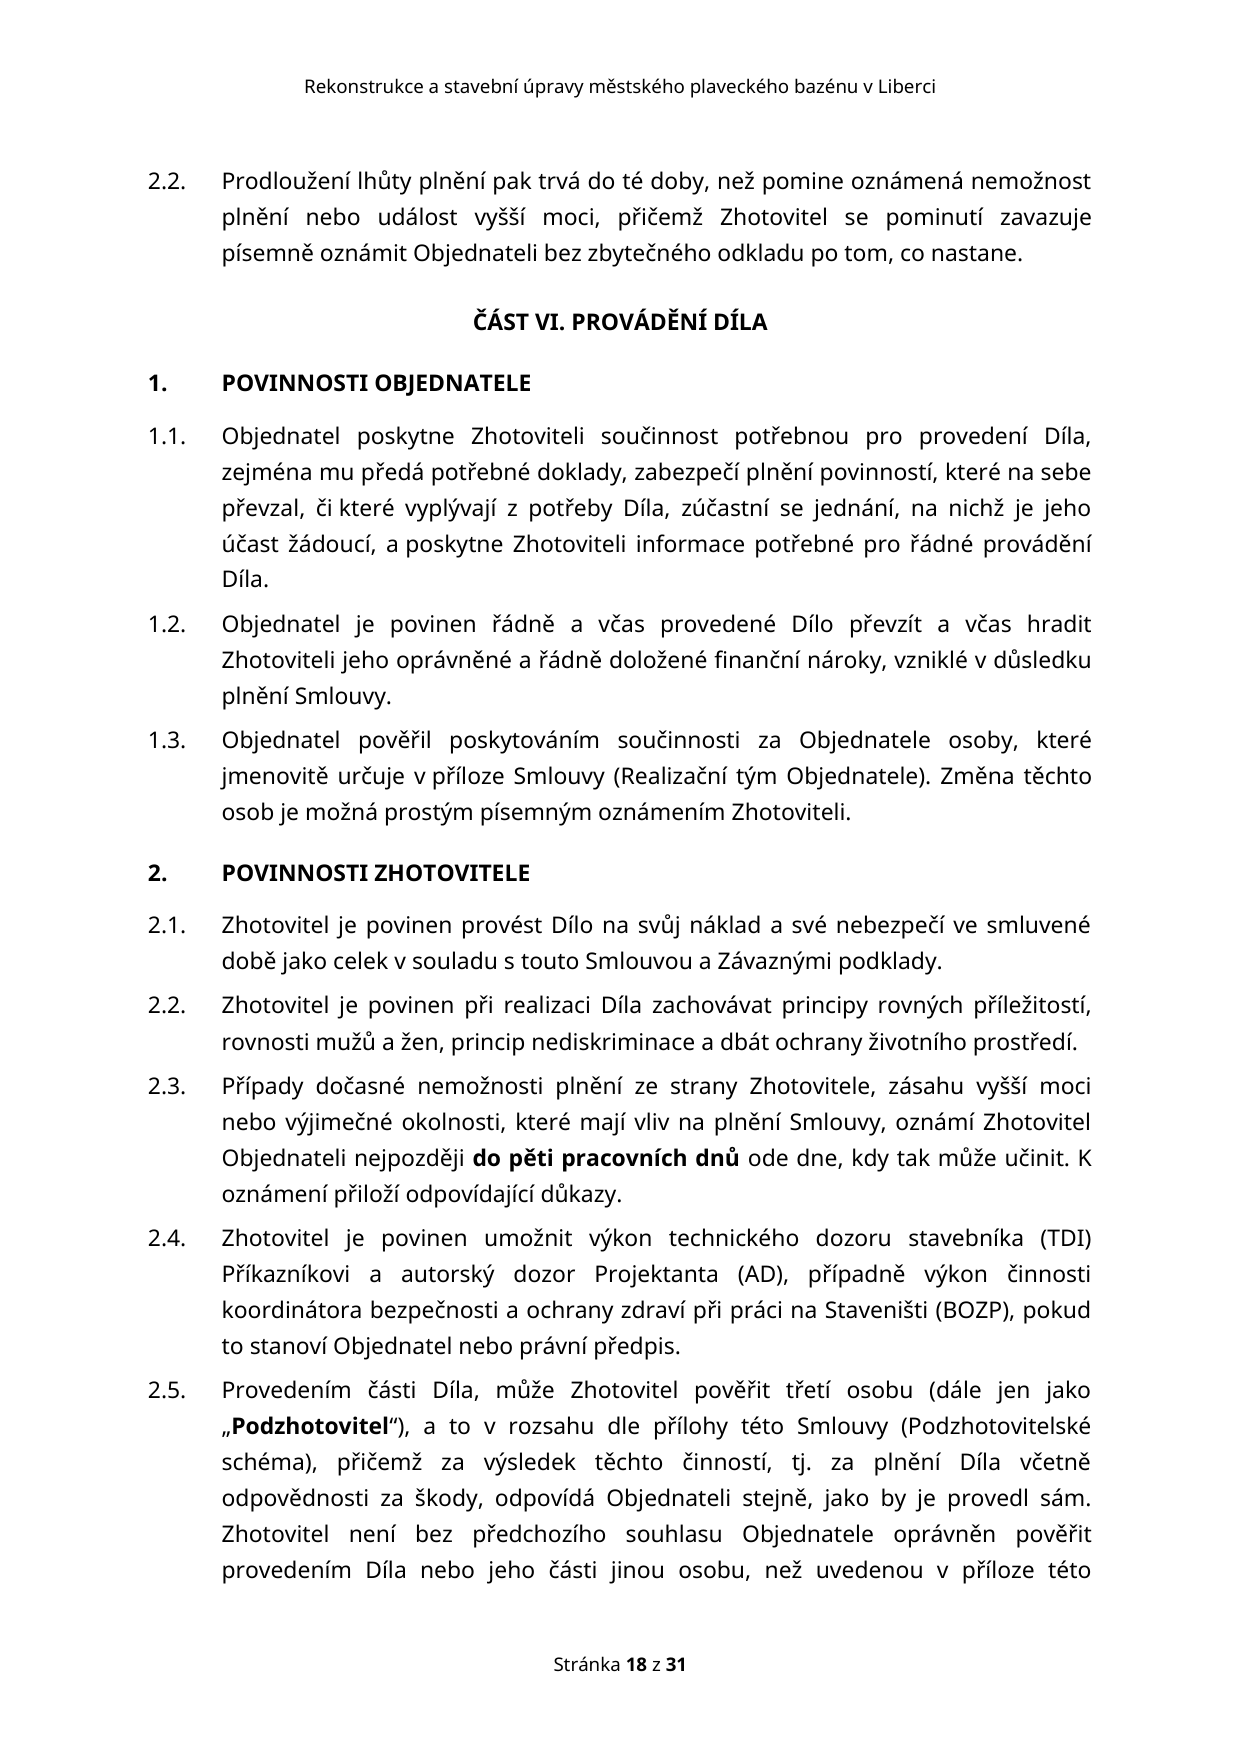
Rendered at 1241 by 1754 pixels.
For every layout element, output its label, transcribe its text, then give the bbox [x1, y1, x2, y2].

list Objednatel poskytne Zhotoviteli součinnost potřebnou pro provedení Díla, zejména mu předá potřebné doklady, zabezpečí plnění povinností, které na sebe převzal, či které vyplývají z potřeby Díla, zúčastní se jednání, na nichž je jeho účast žádoucí, a poskytne Zhotoviteli informace potřebné pro řádné provádění Díla. [148, 420, 1093, 595]
subtitle Povinnosti Objednatele [148, 367, 1093, 398]
subtitle Povinnosti Zhotovitele [148, 857, 1093, 888]
list Objednatel je povinen řádně a včas provedené Dílo převzít a včas hradit Zhotoviteli jeho oprávněné a řádně doložené finanční nároky, vzniklé v důsledku plnění Smlouvy. [148, 608, 1093, 711]
list Zhotovitel je povinen při realizaci Díla zachovávat principy rovných příležitostí, rovnosti mužů a žen, princip nediskriminace a dbát ochrany životního prostředí. [148, 989, 1093, 1057]
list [148, 1374, 1093, 1585]
subtitle Provádění Díla [148, 306, 1093, 337]
list Objednatel pověřil poskytováním součinnosti za Objednatele osoby, které jmenovitě určuje v příloze Smlouvy (Realizační tým Objednatele). Změna těchto osob je možná prostým písemným oznámením Zhotoviteli. [148, 724, 1093, 827]
list Zhotovitel je povinen provést Dílo na svůj náklad a své nebezpečí ve smluvené době jako celek v souladu s touto Smlouvou a Závaznými podklady. [148, 909, 1093, 976]
list Zhotovitel je povinen umožnit výkon technického dozoru stavebníka (TDI) Příkazníkovi a autorský dozor Projektanta (AD), případně výkon činnosti koordinátora bezpečnosti a ochrany zdraví při práci na Staveništi (BOZP), pokud to stanoví Objednatel nebo právní předpis. [148, 1222, 1093, 1361]
list Případy dočasné nemožnosti plnění ze strany Zhotovitele, zásahu vyšší moci nebo výjimečné okolnosti, které mají vliv na plnění Smlouvy, oznámí Zhotovitel Objednateli nejpozději do pěti pracovních dnů ode dne, kdy tak může učinit. K oznámení přiloží odpovídající důkazy. [148, 1070, 1093, 1209]
list Prodloužení lhůty plnění pak trvá do té doby, než pomine oznámená nemožnost plnění nebo událost vyšší moci, přičemž Zhotovitel se pominutí zavazuje písemně oznámit Objednateli bez zbytečného odkladu po tom, co nastane. [148, 165, 1093, 268]
